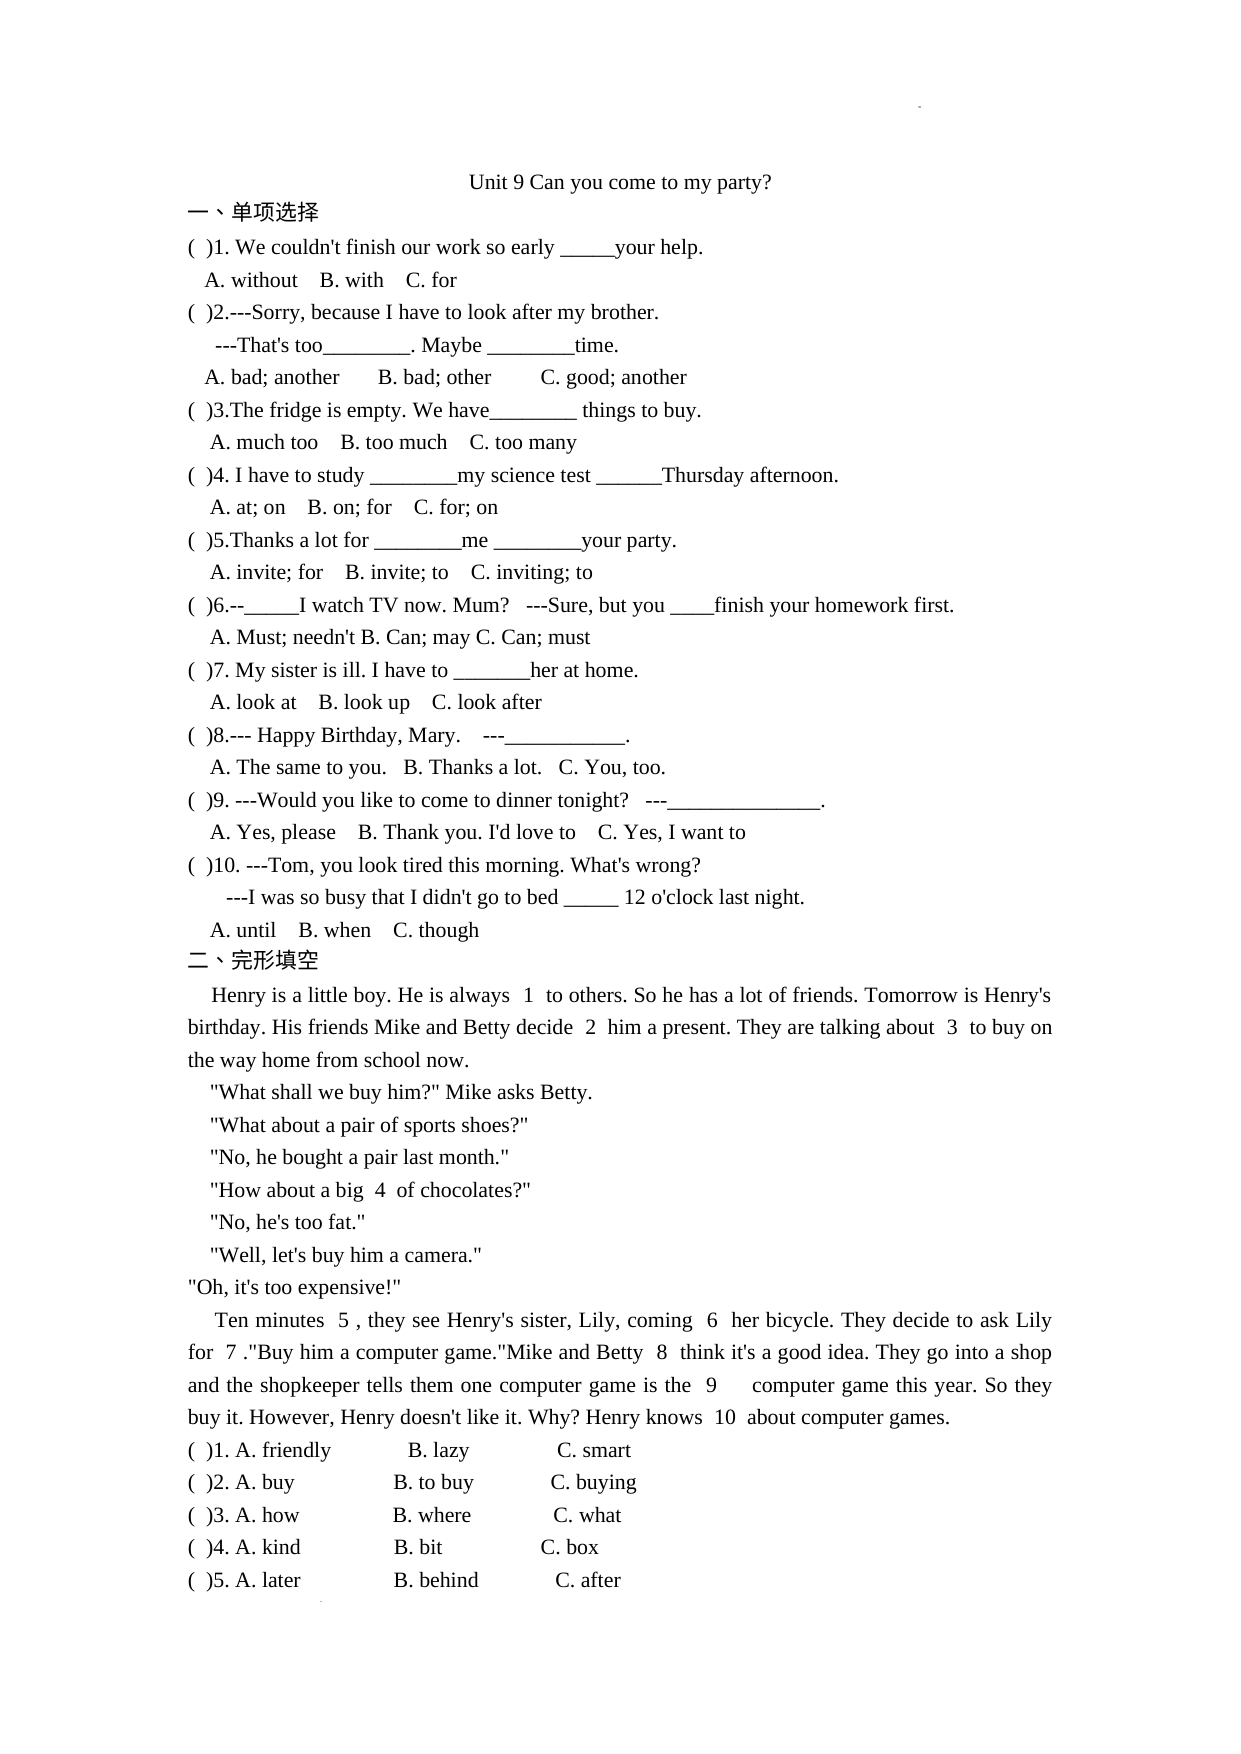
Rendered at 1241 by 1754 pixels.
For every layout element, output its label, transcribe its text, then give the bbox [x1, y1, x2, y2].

text A. Yes, please B. Thank you. I'd love to C. Yes, I want to [188, 812, 1053, 844]
text A. invite; for B. invite; to C. inviting; to [188, 552, 1053, 584]
text A. look at B. look up C. look after [188, 682, 1053, 714]
text ---I was so busy that I didn't go to bed _____ 12 o'clock last night. [188, 877, 1053, 909]
text ( )5. A. later B. behind C. after [188, 1559, 1053, 1592]
text ( )2.---Sorry, because I have to look after my brother. [188, 292, 1053, 324]
text ( )7. My sister is ill. I have to _______her at home. [188, 649, 1053, 682]
text ( )6.--_____I watch TV now. Mum? ---Sure, but you ____finish your homework first. [188, 584, 1053, 617]
text "No, he's too fat." [188, 1202, 1053, 1234]
text ( )9. ---Would you like to come to dinner tonight? ---______________. [188, 779, 1053, 812]
text 一、单项选择 [188, 194, 1053, 227]
text ---That's too________. Maybe ________time. [188, 324, 1053, 357]
text "No, he bought a pair last month." [188, 1137, 1053, 1169]
text "Oh, it's too expensive!" [188, 1267, 1053, 1299]
text ( )1. A. friendly B. lazy C. smart [188, 1429, 1053, 1462]
text ( )1. We couldn't finish our work so early _____your help. [188, 227, 1053, 259]
text A. at; on B. on; for C. for; on [188, 487, 1053, 519]
text ( )8.--- Happy Birthday, Mary. ---___________. [188, 714, 1053, 747]
text A. much too B. too much C. too many [188, 422, 1053, 454]
text A. without B. with C. for [188, 259, 1053, 292]
text "How about a big 4 of chocolates?" [188, 1169, 1053, 1202]
text ( )5.Thanks a lot for ________me ________your party. [188, 519, 1053, 552]
text ( )3. A. how B. where C. what [188, 1494, 1053, 1527]
text Unit 9 Can you come to my party? [188, 162, 1053, 194]
text A. Must; needn't B. Can; may C. Can; must [188, 617, 1053, 649]
text 二、完形填空 [188, 942, 1053, 974]
text "Well, let's buy him a camera." [188, 1234, 1053, 1267]
text Ten minutes 5 , they see Henry's sister, Lily, coming 6 her bicycle. They decide to ask Lily for 7 ."Buy him a computer game."Mike and Betty 8 think it's a good idea. They go into a shop and the shopkeeper tells them one computer game is the 9 computer game this year. So they buy it. However, Henry doesn't like it. Why? Henry knows 10 about computer games. [188, 1299, 1053, 1429]
text A. bad; another B. bad; other C. good; another [188, 357, 1053, 389]
text ( )4. I have to study ________my science test ______Thursday afternoon. [188, 454, 1053, 487]
text "What about a pair of sports shoes?" [188, 1104, 1053, 1137]
text ( )10. ---Tom, you look tired this morning. What's wrong? [188, 844, 1053, 877]
text A. The same to you. B. Thanks a lot. C. You, too. [188, 747, 1053, 779]
text ( )4. A. kind B. bit C. box [188, 1527, 1053, 1559]
text ( )2. A. buy B. to buy C. buying [188, 1462, 1053, 1494]
text "What shall we buy him?" Mike asks Betty. [188, 1072, 1053, 1104]
text Henry is a little boy. He is always 1 to others. So he has a lot of friends. Tomorrow is Henry's birthday. His friends Mike and Betty decide 2 him a present. They are talking about 3 to buy on the way home from school now. [188, 974, 1053, 1072]
text A. until B. when C. though [188, 909, 1053, 942]
text ( )3.The fridge is empty. We have________ things to buy. [188, 389, 1053, 422]
